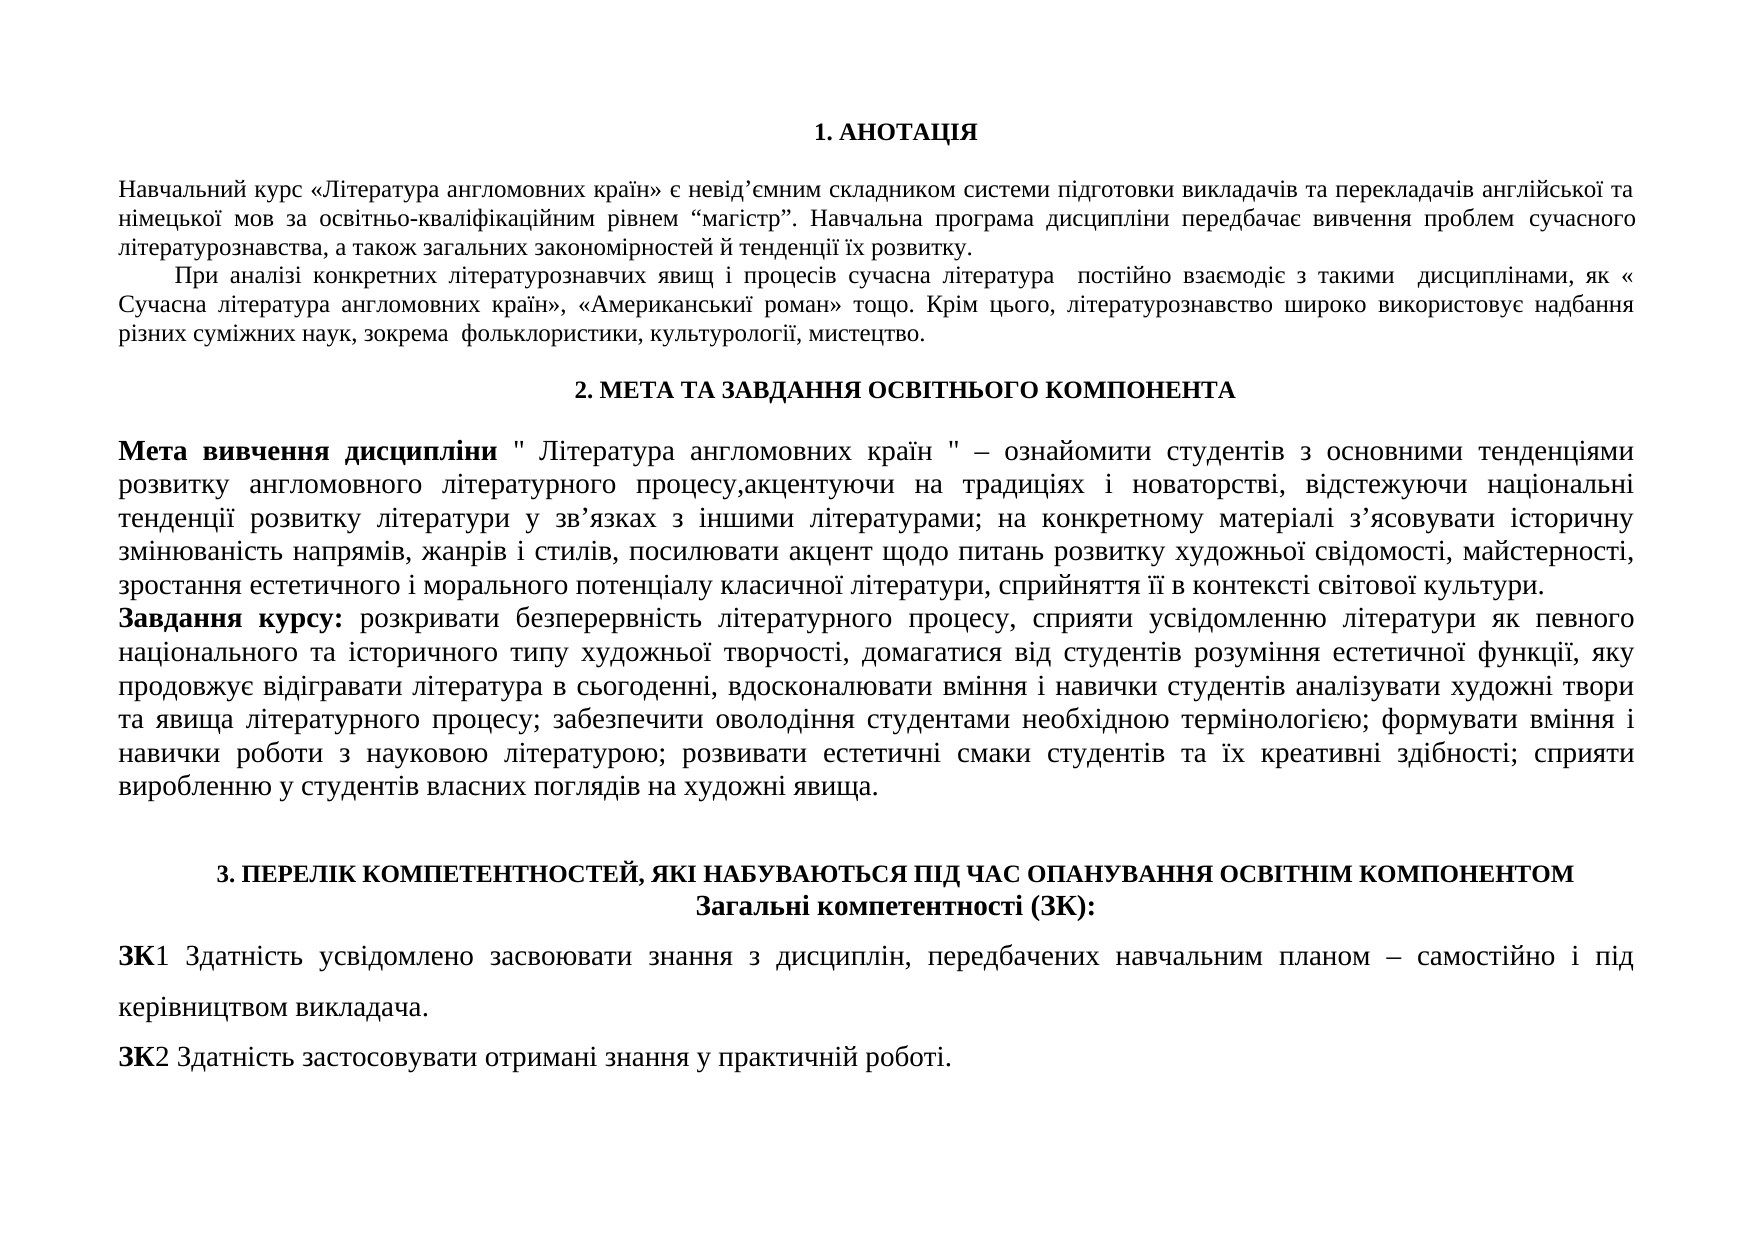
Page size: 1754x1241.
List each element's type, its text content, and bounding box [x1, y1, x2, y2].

text Навчальний курс «Література англомовних країн» є невід’ємним складником системи підготовки викладачів та перекладачів англійської та німецької мов за освітньо-кваліфікаційним рівнем “магістр”. Навчальна програма дисципліни передбачає вивчення проблем cучасного літературознавства, а також загальних закономірностей й тенденції їх розвитку. [118, 174, 1636, 260]
text Мета вивчення дисципліни " Література англомовних країн " – ознайомити студентів з основними тенденціями розвитку англомовного літературного процесу,акцентуючи на традиціях і новаторстві, відстежуючи національні тенденції розвитку літератури у зв’язках з іншими літературами; на конкретному матеріалі з’ясовувати історичну змінюваність напрямів, жанрів і стилів, посилювати акцент щодо питань розвитку художньої свідомості, майстерності, зростання естетичного і морального потенціалу класичної літератури, сприйняття її в контексті світової культури. [118, 433, 1636, 601]
text Загальні компетентності (ЗК): [156, 888, 1636, 922]
text 2. Мета та ЗАВДАННЯ ОСВІТНЬОГО КОМПОНЕНТА [118, 375, 1636, 404]
text ЗК1 Здатність усвідомлено засвоювати знання з дисциплін, передбачених навчальним планом – самостійно і під керівництвом викладача. [118, 938, 1636, 1022]
text При аналізі конкретних літературознавчих явищ і процесів сучасна література постійно взаємодіє з такими дисциплінами, як « Сучасна література англомовних країн», «Американськиї роман» тощо. Крім цього, літературознавство широко використовує надбання різних суміжних наук, зокрема фольклористики, культурології, мистецтво. [118, 260, 1636, 347]
text 1. Анотація [156, 117, 1636, 145]
text ЗК2 Здатність застосовувати отримані знання у практичній роботі. [118, 1039, 1636, 1072]
text 3. ПЕРЕЛІК КОМПЕТЕНТНОСТЕЙ, ЯКІ НАБУВАЮТЬСЯ ПІД ЧАС ОПАНУВАННЯ ОСВІТНІМ КОМПОНЕНТОМ [156, 859, 1636, 888]
text Завдання курсу: розкривати безперервність літературного процесу, сприяти усвідомленню літератури як певного національного та історичного типу художньої творчості, домагатися від студентів розуміння естетичної функції, яку продовжує відігравати література в сьогоденні, вдосконалювати вміння і навички студентів аналізувати художні твори та явища літературного процесу; забезпечити оволодіння студентами необхідною термінологією; формувати вміння і навички роботи з науковою літературою; розвивати естетичні смаки студентів та їх креативні здібності; сприяти виробленню у студентів власних поглядів на художні явища. [118, 601, 1636, 802]
